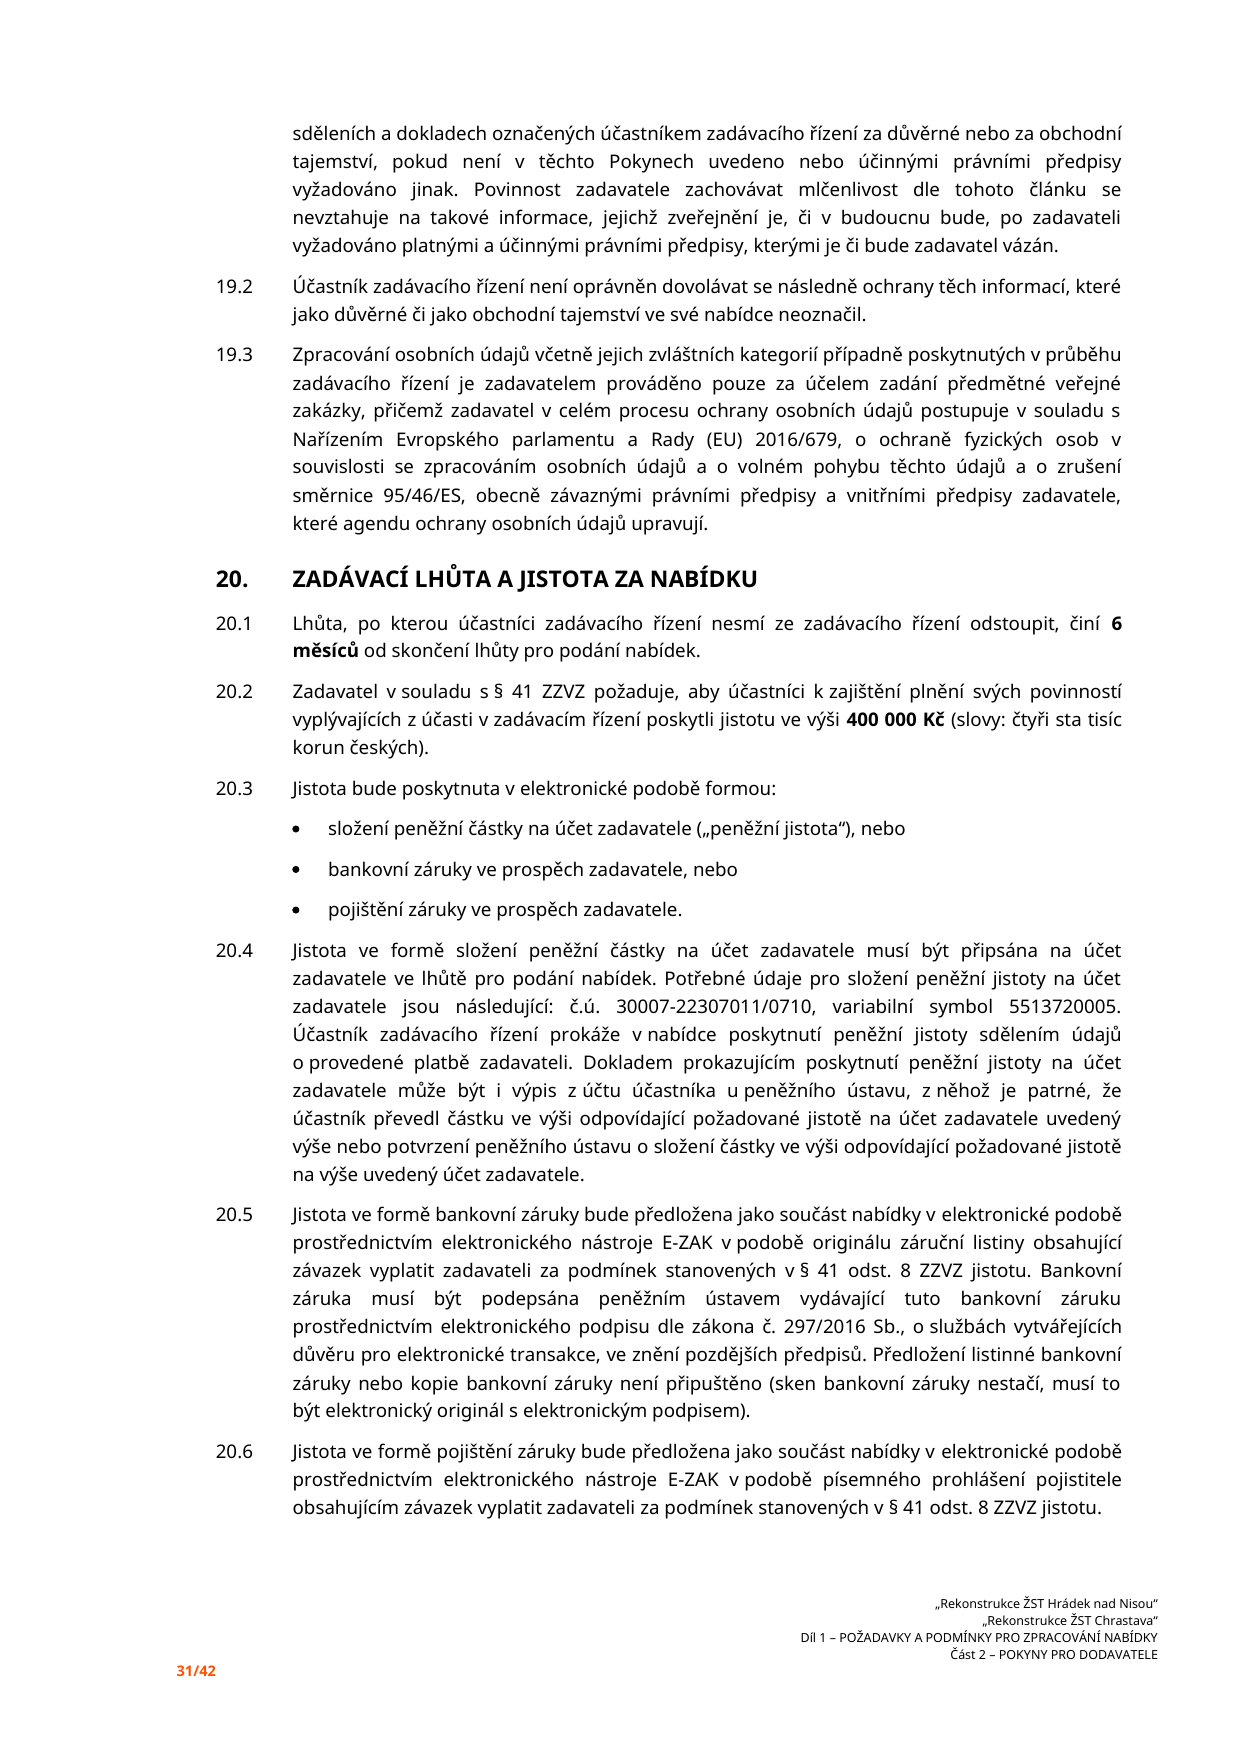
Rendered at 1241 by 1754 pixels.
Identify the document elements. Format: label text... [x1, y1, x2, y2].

text ZADÁVACÍ LHŮTA A JISTOTA ZA NABÍDKU [216, 563, 1122, 594]
text Jistota ve formě složení peněžní částky na účet zadavatele musí být připsána na účet zadavatele ve lhůtě pro podání nabídek. Potřebné údaje pro složení peněžní jistoty na účet zadavatele jsou následující: č.ú. 30007-22307011/0710, variabilní symbol 5513720005. Účastník zadávacího řízení prokáže v nabídce poskytnutí peněžní jistoty sdělením údajů o provedené platbě zadavateli. Dokladem prokazujícím poskytnutí peněžní jistoty na účet zadavatele může být i výpis z účtu účastníka u peněžního ústavu, z něhož je patrné, že účastník převedl částku ve výši odpovídající požadované jistotě na účet zadavatele uvedený výše nebo potvrzení peněžního ústavu o složení částky ve výši odpovídající požadované jistotě na výše uvedený účet zadavatele. [216, 937, 1122, 1187]
text bankovní záruky ve prospěch zadavatele, nebo [292, 856, 1122, 881]
text Lhůta, po kterou účastníci zadávacího řízení nesmí ze zadávacího řízení odstoupit, činí 6 měsíců od skončení lhůty pro podání nabídek. [216, 610, 1122, 663]
text Účastník zadávacího řízení není oprávněn dovolávat se následně ochrany těch informací, které jako důvěrné či jako obchodní tajemství ve své nabídce neoznačil. [216, 273, 1122, 327]
text složení peněžní částky na účet zadavatele („peněžní jistota“), nebo [292, 815, 1122, 841]
text Jistota ve formě pojištění záruky bude předložena jako součást nabídky v elektronické podobě prostřednictvím elektronického nástroje E-ZAK v podobě písemného prohlášení pojistitele obsahujícím závazek vyplatit zadavateli za podmínek stanovených v § 41 odst. 8 ZZVZ jistotu. [216, 1438, 1122, 1520]
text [216, 121, 1122, 258]
text Jistota ve formě bankovní záruky bude předložena jako součást nabídky v elektronické podobě prostřednictvím elektronického nástroje E-ZAK v podobě originálu záruční listiny obsahující závazek vyplatit zadavateli za podmínek stanovených v § 41 odst. 8 ZZVZ jistotu. Bankovní záruka musí být podepsána peněžním ústavem vydávající tuto bankovní záruku prostřednictvím elektronického podpisu dle zákona č. 297/2016 Sb., o službách vytvářejících důvěru pro elektronické transakce, ve znění pozdějších předpisů. Předložení listinné bankovní záruky nebo kopie bankovní záruky není připuštěno (sken bankovní záruky nestačí, musí to být elektronický originál s elektronickým podpisem). [216, 1202, 1122, 1423]
text Zadavatel v souladu s § 41 ZZVZ požaduje, aby účastníci k zajištění plnění svých povinností vyplývajících z účasti v zadávacím řízení poskytli jistotu ve výši 400 000 Kč (slovy: čtyři sta tisíc korun českých). [216, 678, 1122, 760]
text Zpracování osobních údajů včetně jejich zvláštních kategorií případně poskytnutých v průběhu zadávacího řízení je zadavatelem prováděno pouze za účelem zadání předmětné veřejné zakázky, přičemž zadavatel v celém procesu ochrany osobních údajů postupuje v souladu s Nařízením Evropského parlamentu a Rady (EU) 2016/679, o ochraně fyzických osob v souvislosti se zpracováním osobních údajů a o volném pohybu těchto údajů a o zrušení směrnice 95/46/ES, obecně závaznými právními předpisy a vnitřními předpisy zadavatele, které agendu ochrany osobních údajů upravují. [216, 342, 1122, 535]
text pojištění záruky ve prospěch zadavatele. [292, 896, 1122, 922]
text Jistota bude poskytnuta v elektronické podobě formou: [216, 775, 1122, 800]
